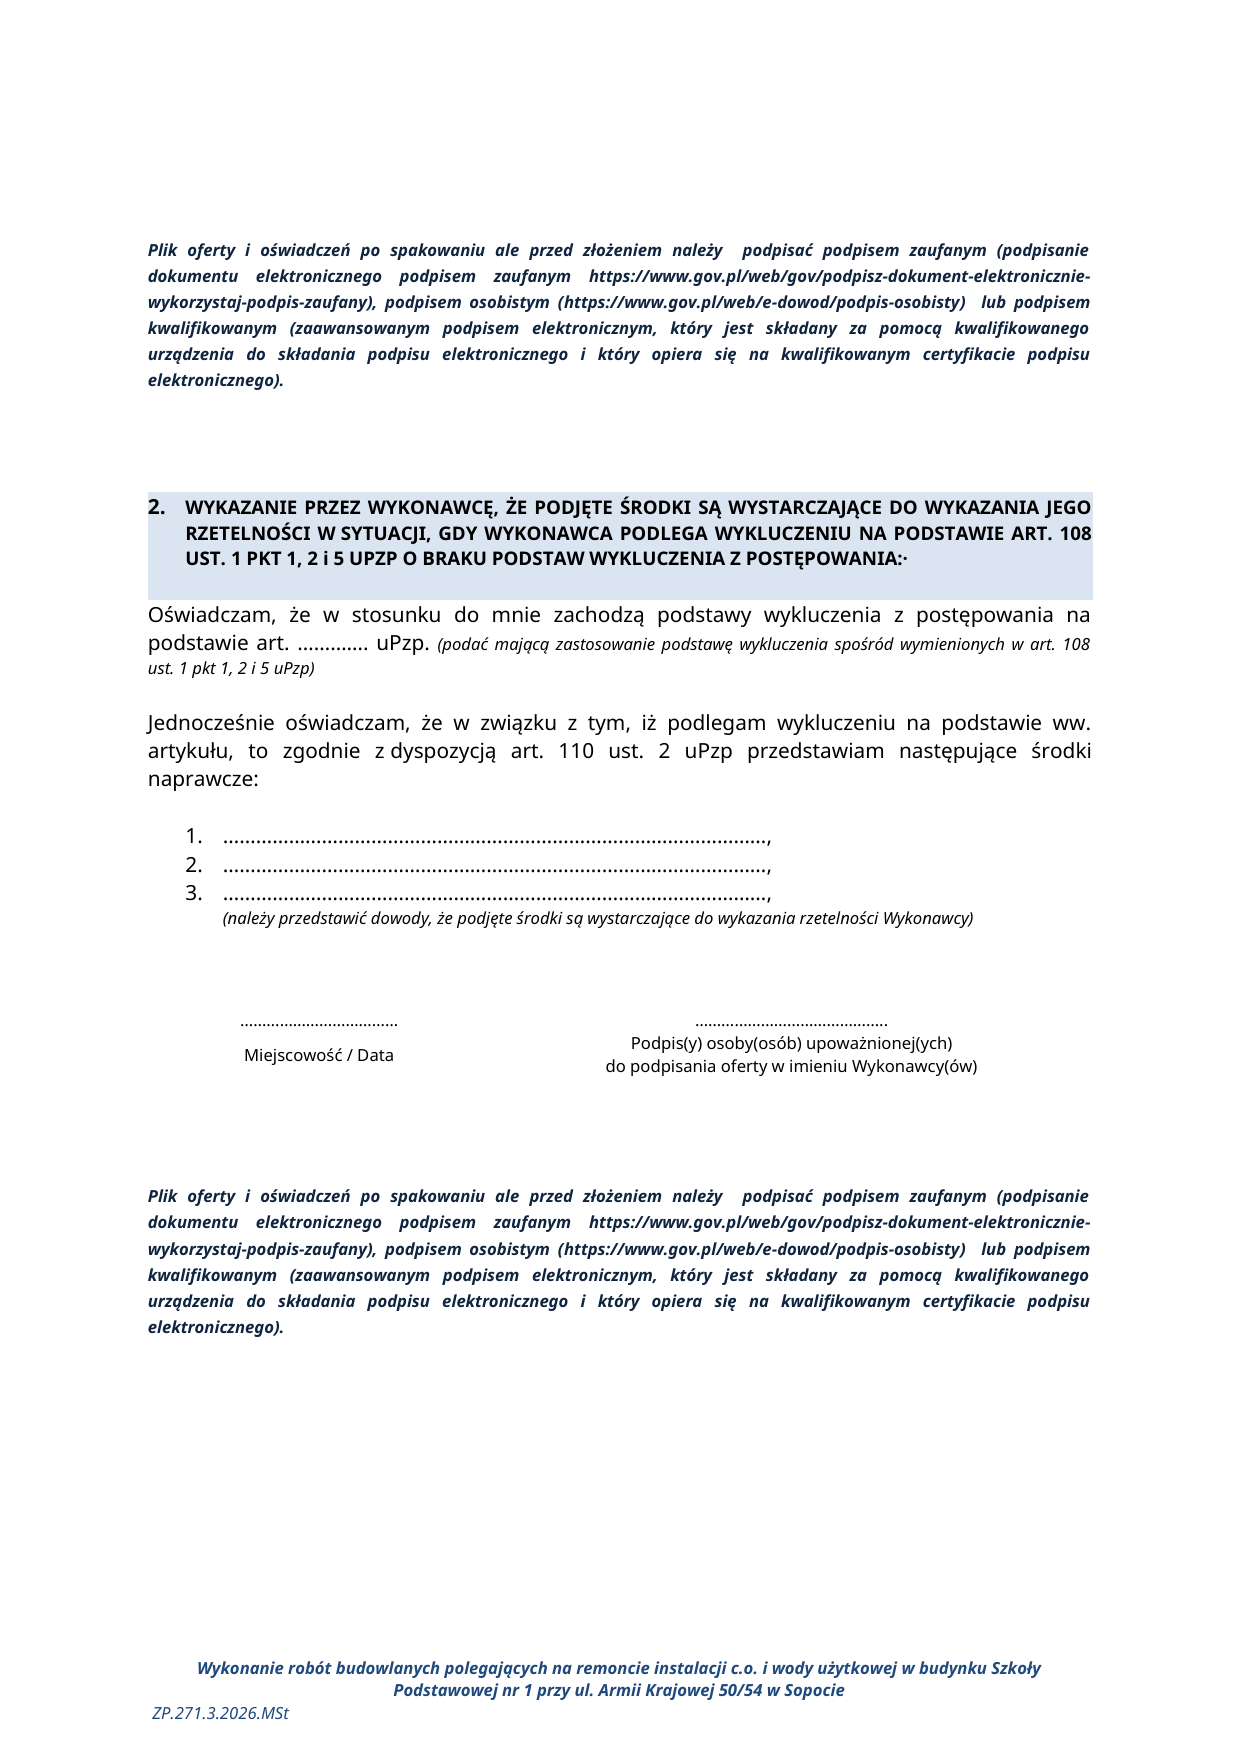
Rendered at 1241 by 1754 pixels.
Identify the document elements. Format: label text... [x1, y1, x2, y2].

list ………………………………………………………………………………………, [185, 878, 1093, 907]
text Plik oferty i oświadczeń po spakowaniu ale przed złożeniem należy podpisać podpisem zaufanym (podpisanie dokumentu elektronicznego podpisem zaufanym https://www.gov.pl/web/gov/podpisz-dokument-elektronicznie-wykorzystaj-podpis-zaufany), podpisem osobistym (https://www.gov.pl/web/e-dowod/podpis-osobisty) lub podpisem kwalifikowanym (zaawansowanym podpisem elektronicznym, który jest składany za pomocą kwalifikowanego urządzenia do składania podpisu elektronicznego i który opiera się na kwalifikowanym certyfikacie podpisu elektronicznego). [148, 1185, 1093, 1338]
text Plik oferty i oświadczeń po spakowaniu ale przed złożeniem należy podpisać podpisem zaufanym (podpisanie dokumentu elektronicznego podpisem zaufanym https://www.gov.pl/web/gov/podpisz-dokument-elektronicznie-wykorzystaj-podpis-zaufany), podpisem osobistym (https://www.gov.pl/web/e-dowod/podpis-osobisty) lub podpisem kwalifikowanym (zaawansowanym podpisem elektronicznym, który jest składany za pomocą kwalifikowanego urządzenia do składania podpisu elektronicznego i który opiera się na kwalifikowanym certyfikacie podpisu elektronicznego). [148, 238, 1093, 391]
text (należy przedstawić dowody, że podjęte środki są wystarczające do wykazania rzetelności Wykonawcy) [223, 907, 1093, 929]
list ………………………………………………………………………………………, [185, 821, 1093, 850]
table_cell Miejscowość / Data [148, 1032, 490, 1077]
table_header …………………………………….. [490, 1009, 1093, 1032]
text Oświadczam, że w stosunku do mnie zachodzą podstawy wykluczenia z postępowania na podstawie art. …………. uPzp. (podać mającą zastosowanie podstawę wykluczenia spośród wymienionych w art. 108 ust. 1 pkt 1, 2 i 5 uPzp) [148, 600, 1093, 679]
list WYKAZANIE PRZEZ WYKONAWCĘ, ŻE PODJĘTE ŚRODKI SĄ WYSTARCZAJĄCE DO WYKAZANIA JEGO RZETELNOŚCI W SYTUACJI, GDY WYKONAWCA PODLEGA WYKLUCZENIU NA PODSTAWIE ART. 108 UST. 1 PKT 1, 2 i 5 UPZP O BRAKU PODSTAW WYKLUCZENIA Z POSTĘPOWANIA:· [148, 492, 1093, 571]
text Jednocześnie oświadczam, że w związku z tym, iż podlegam wykluczeniu na podstawie ww. artykułu, to zgodnie z dyspozycją art. 110 ust. 2 uPzp przedstawiam następujące środki naprawcze: [148, 708, 1093, 793]
list ………………………………………………………………………………………, [185, 850, 1093, 878]
table_cell Podpis(y) osoby(osób) upoważnionej(ych) do podpisania oferty w imieniu Wykonawcy(ów) [490, 1032, 1093, 1077]
table_header ……………………………… [148, 1009, 490, 1032]
